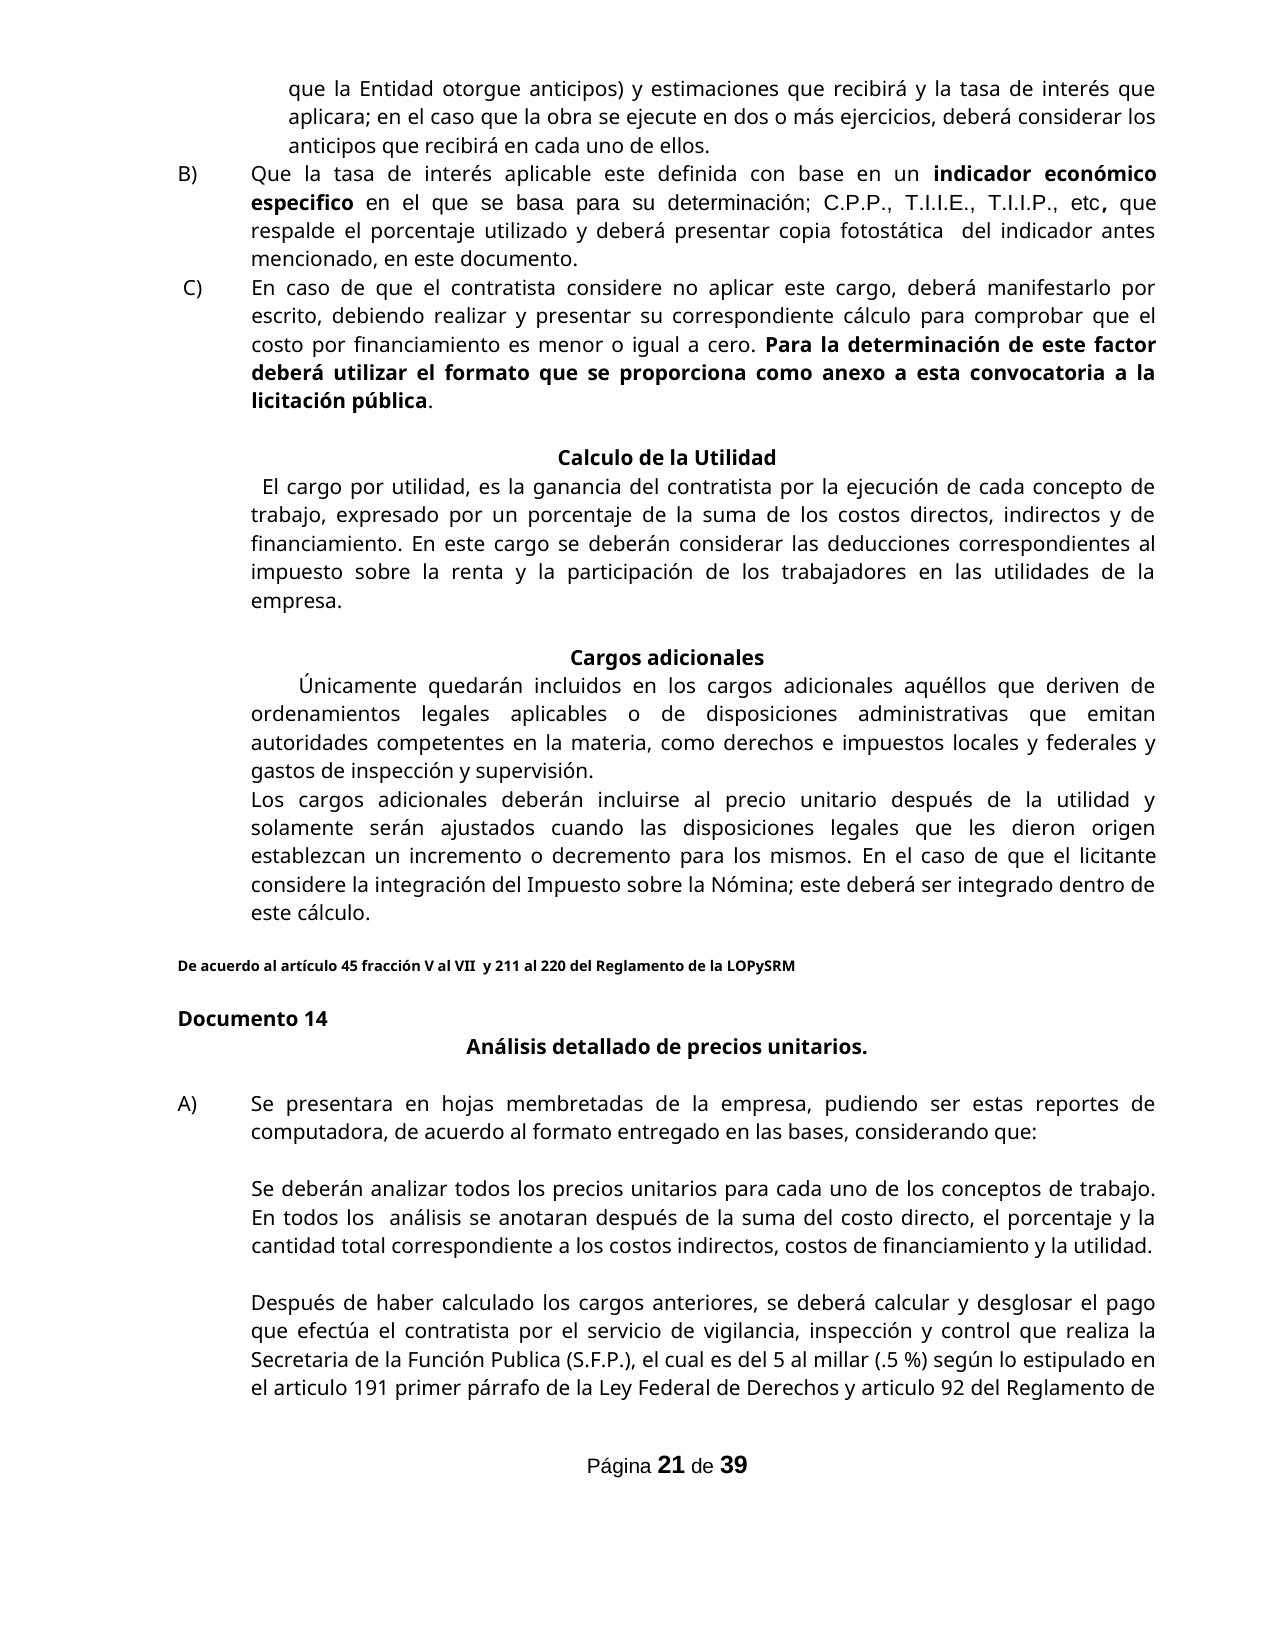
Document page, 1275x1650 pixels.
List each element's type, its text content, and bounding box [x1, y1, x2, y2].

text Cargos adicionales [177, 643, 1157, 671]
text Únicamente quedarán incluidos en los cargos adicionales aquéllos que deriven de ordenamientos legales aplicables o de disposiciones administrativas que emitan autoridades competentes en la materia, como derechos e impuestos locales y federales y gastos de inspección y supervisión. [177, 671, 1157, 785]
text A) Se presentara en hojas membretadas de la empresa, pudiendo ser estas reportes de computadora, de acuerdo al formato entregado en las bases, considerando que: [177, 1089, 1157, 1146]
text De acuerdo al artículo 45 fracción V al VII y 211 al 220 del Reglamento de la LOPySRM [177, 955, 1157, 975]
text B) Que la tasa de interés aplicable este definida con base en un indicador económico especifico en el que se basa para su determinación; C.P.P., T.I.I.E., T.I.I.P., etc, que respalde el porcentaje utilizado y deberá presentar copia fotostática del indicador antes mencionado, en este documento. [177, 159, 1157, 273]
text C) En caso de que el contratista considere no aplicar este cargo, deberá manifestarlo por escrito, debiendo realizar y presentar su correspondiente cálculo para comprobar que el costo por financiamiento es menor o igual a cero. Para la determinación de este factor deberá utilizar el formato que se proporciona como anexo a esta convocatoria a la licitación pública. [177, 273, 1157, 415]
text Los cargos adicionales deberán incluirse al precio unitario después de la utilidad y solamente serán ajustados cuando las disposiciones legales que les dieron origen establezcan un incremento o decremento para los mismos. En el caso de que el licitante considere la integración del Impuesto sobre la Nómina; este deberá ser integrado dentro de este cálculo. [251, 785, 1157, 927]
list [215, 74, 1157, 159]
text Se deberán analizar todos los precios unitarios para cada uno de los conceptos de trabajo. En todos los análisis se anotaran después de la suma del costo directo, el porcentaje y la cantidad total correspondiente a los costos indirectos, costos de financiamiento y la utilidad. [251, 1174, 1157, 1260]
subtitle Análisis detallado de precios unitarios. [177, 1032, 1157, 1061]
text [251, 1288, 1157, 1402]
text El cargo por utilidad, es la ganancia del contratista por la ejecución de cada concepto de trabajo, expresado por un porcentaje de la suma de los costos directos, indirectos y de financiamiento. En este cargo se deberán considerar las deducciones correspondientes al impuesto sobre la renta y la participación de los trabajadores en las utilidades de la empresa. [177, 472, 1157, 614]
subtitle Documento 14 [177, 1004, 1157, 1032]
text Calculo de [177, 443, 1157, 472]
